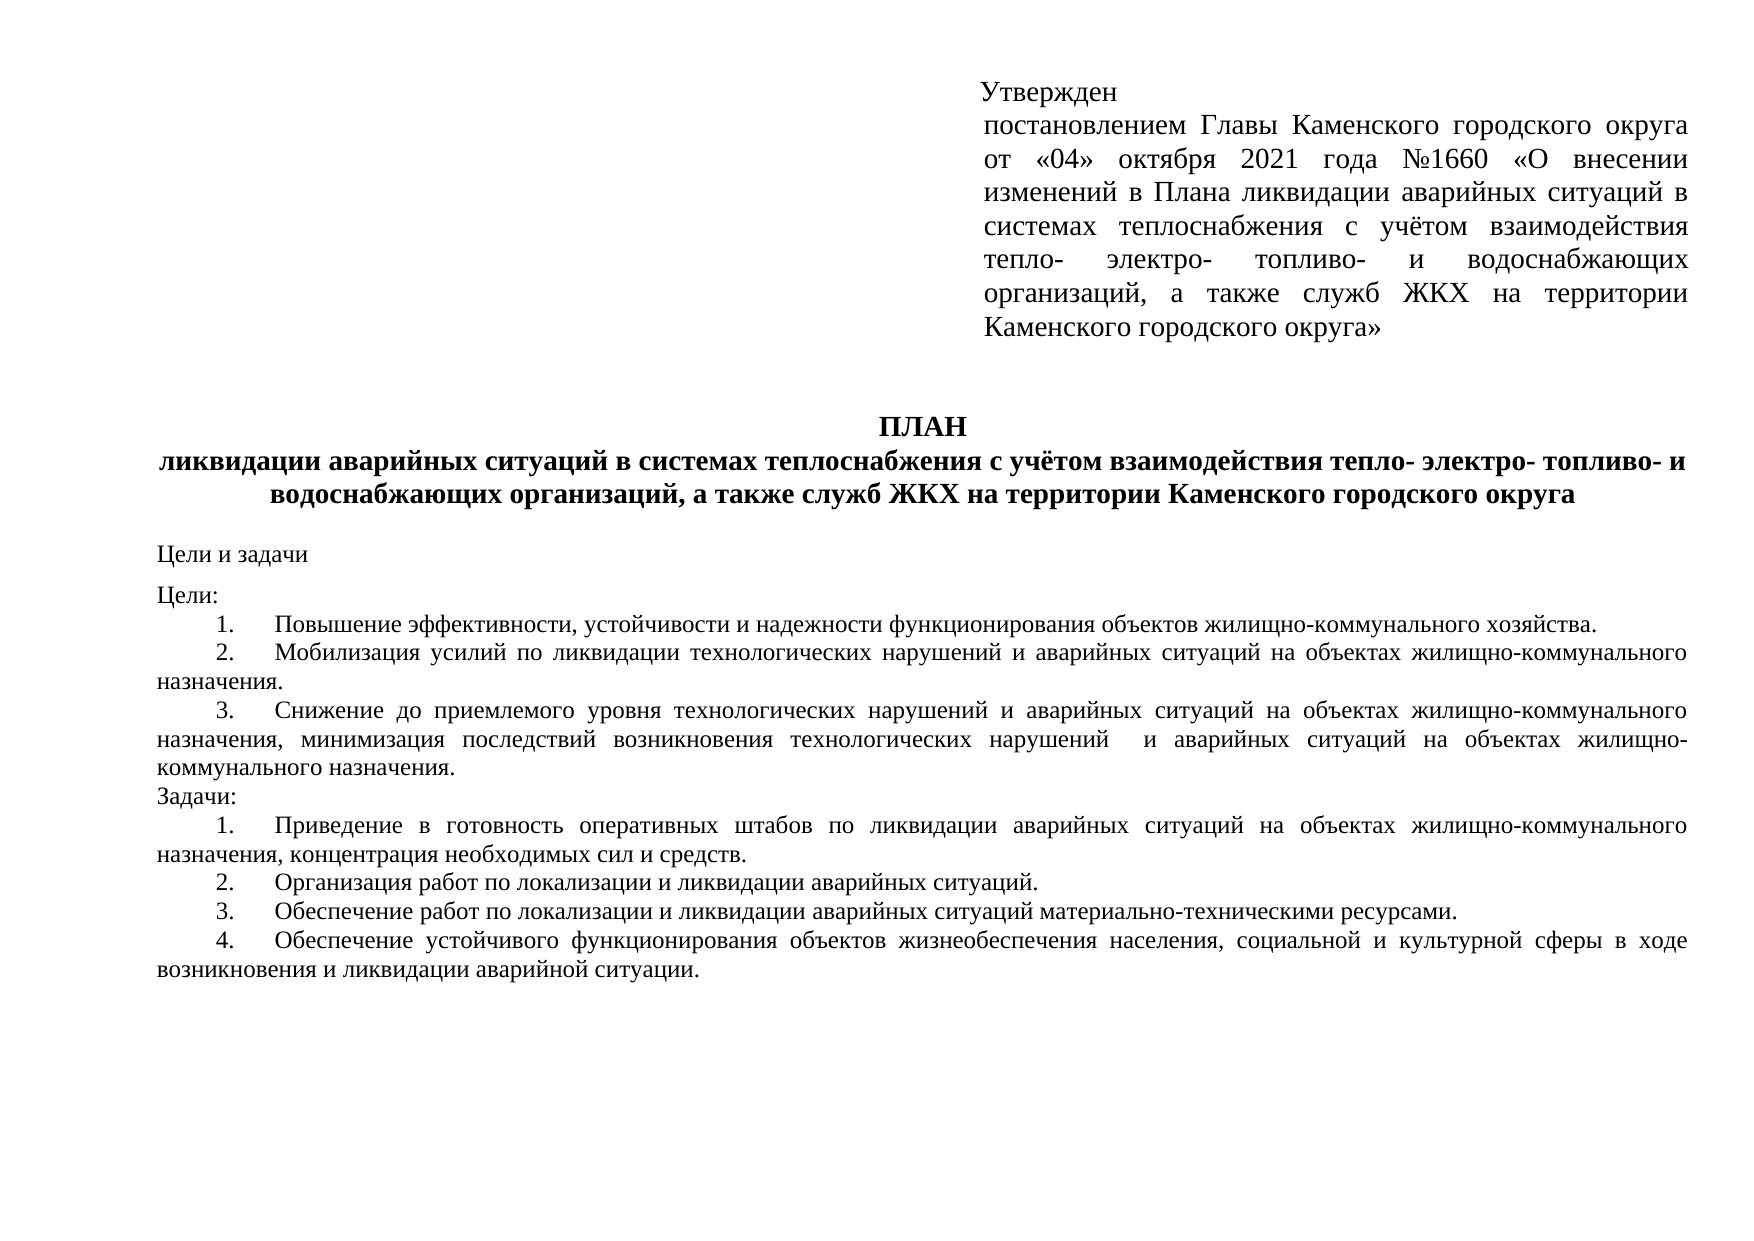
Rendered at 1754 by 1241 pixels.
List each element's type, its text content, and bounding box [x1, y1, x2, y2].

title ПЛАН [157, 409, 1689, 443]
text Цели: [157, 580, 1689, 609]
text Цели и задачи [157, 539, 1689, 567]
text ликвидации аварийных ситуаций в системах теплоснабжения с учётом взаимодействия тепло- электро- топливо- и водоснабжающих организаций, а также служб ЖКХ на территории Каменского городского округа [157, 443, 1689, 510]
list Приведение в готовность оперативных штабов по ликвидации аварийных ситуаций на объектах жилищно-коммунального назначения, концентрация необходимых сил и средств. [157, 810, 1689, 867]
list Обеспечение устойчивого функционирования объектов жизнеобеспечения населения, социальной и культурной сферы в ходе возникновения и ликвидации аварийной ситуации. [157, 925, 1689, 982]
text постановлением Главы Каменского городского округа от «04» октября 2021 года №1660 «О внесении изменений в Плана ликвидации аварийных ситуаций в системах теплоснабжения с учётом взаимодействия тепло- электро- топливо- и водоснабжающих организаций, а также служб ЖКХ на территории Каменского городского округа» [983, 107, 1689, 342]
list Повышение эффективности, устойчивости и надежности функционирования объектов жилищно-коммунального хозяйства. [157, 609, 1689, 637]
list Организация работ по локализации и ликвидации аварийных ситуаций. [157, 867, 1689, 896]
list Обеспечение работ по локализации и ликвидации аварийных ситуаций материально-техническими ресурсами. [157, 896, 1689, 925]
list Снижение до приемлемого уровня технологических нарушений и аварийных ситуаций на объектах жилищно-коммунального назначения, минимизация последствий возникновения технологических нарушений и аварийных ситуаций на объектах жилищно-коммунального назначения. [157, 695, 1689, 781]
list Мобилизация усилий по ликвидации технологических нарушений и аварийных ситуаций на объектах жилищно-коммунального назначения. [157, 637, 1689, 695]
text Задачи: [157, 781, 1689, 810]
text Утвержден [53, 74, 1689, 107]
